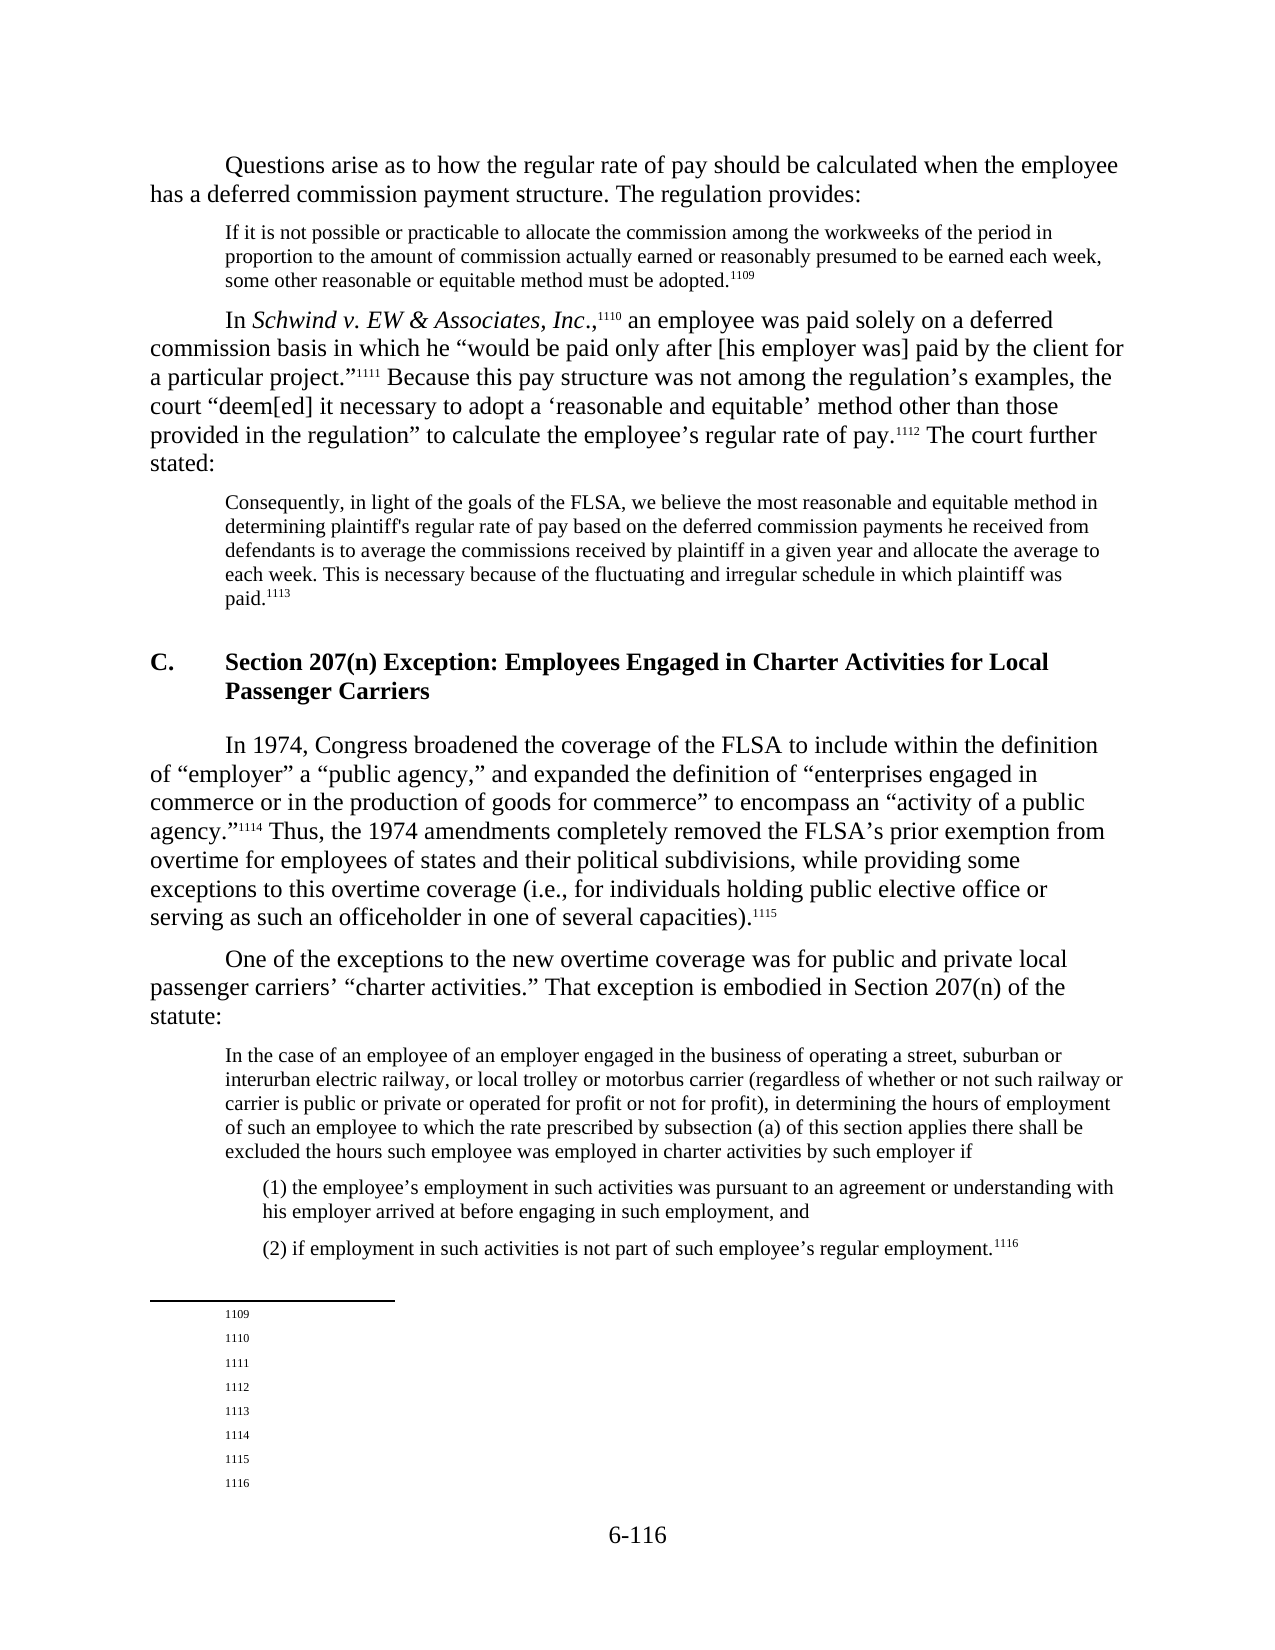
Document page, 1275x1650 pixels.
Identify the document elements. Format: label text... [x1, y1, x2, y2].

text Questions arise as to how the regular rate of pay should be calculated when the employee has a deferred commission payment structure. The regulation provides: [150, 150, 1125, 207]
text In 1974, Congress broadened the coverage of the FLSA to include within the definition of “employer” a “public agency,” and expanded the definition of “enterprises engaged in commerce or in the production of goods for commerce” to encompass an “activity of a public agency.” Thus, the 1974 amendments completely removed the FLSA’s prior exemption from overtime for employees of states and their political subdivisions, while providing some exceptions to this overtime coverage (i.e., for individuals holding public elective office or serving as such an officeholder in one of several capacities). [150, 730, 1125, 931]
text Consequently, in light of the goals of the FLSA, we believe the most reasonable and equitable method in determining plaintiff's regular rate of pay based on the deferred commission payments he received from defendants is to average the commissions received by plaintiff in a given year and allocate the average to each week. This is necessary because of the fluctuating and irregular schedule in which plaintiff was paid. [225, 490, 1125, 610]
text C. Section 207(n) Exception: Employees Engaged in Charter Activities for Local Passenger Carriers [150, 647, 1125, 705]
text One of the exceptions to the new overtime coverage was for public and private local passenger carriers’ “charter activities.” That exception is embodied in Section 207(n) of the statute: [150, 944, 1125, 1030]
text (1) the employee’s employment in such activities was pursuant to an agreement or understanding with his employer arrived at before engaging in such employment, and [262, 1175, 1125, 1223]
text In the case of an employee of an employer engaged in the business of operating a street, suburban or interurban electric railway, or local trolley or motorbus carrier (regardless of whether or not such railway or carrier is public or private or operated for profit or not for profit), in determining the hours of employment of such an employee to which the rate prescribed by subsection (a) of this section applies there shall be excluded the hours such employee was employed in charter activities by such employer if [225, 1042, 1125, 1163]
text If it is not possible or practicable to allocate the commission among the workweeks of the period in proportion to the amount of commission actually earned or reasonably presumed to be earned each week, some other reasonable or equitable method must be adopted. [225, 220, 1125, 292]
text (2) if employment in such activities is not part of such employee’s regular employment. [262, 1236, 1125, 1260]
text In Schwind v. EW & Associates, Inc., an employee was paid solely on a deferred commission basis in which he “would be paid only after [his employer was] paid by the client for a particular project.” Because this pay structure was not among the regulation’s examples, the court “deem[ed] it necessary to adopt a ‘reasonable and equitable’ method other than those provided in the regulation” to calculate the employee’s regular rate of pay. The court further stated: [150, 305, 1125, 477]
